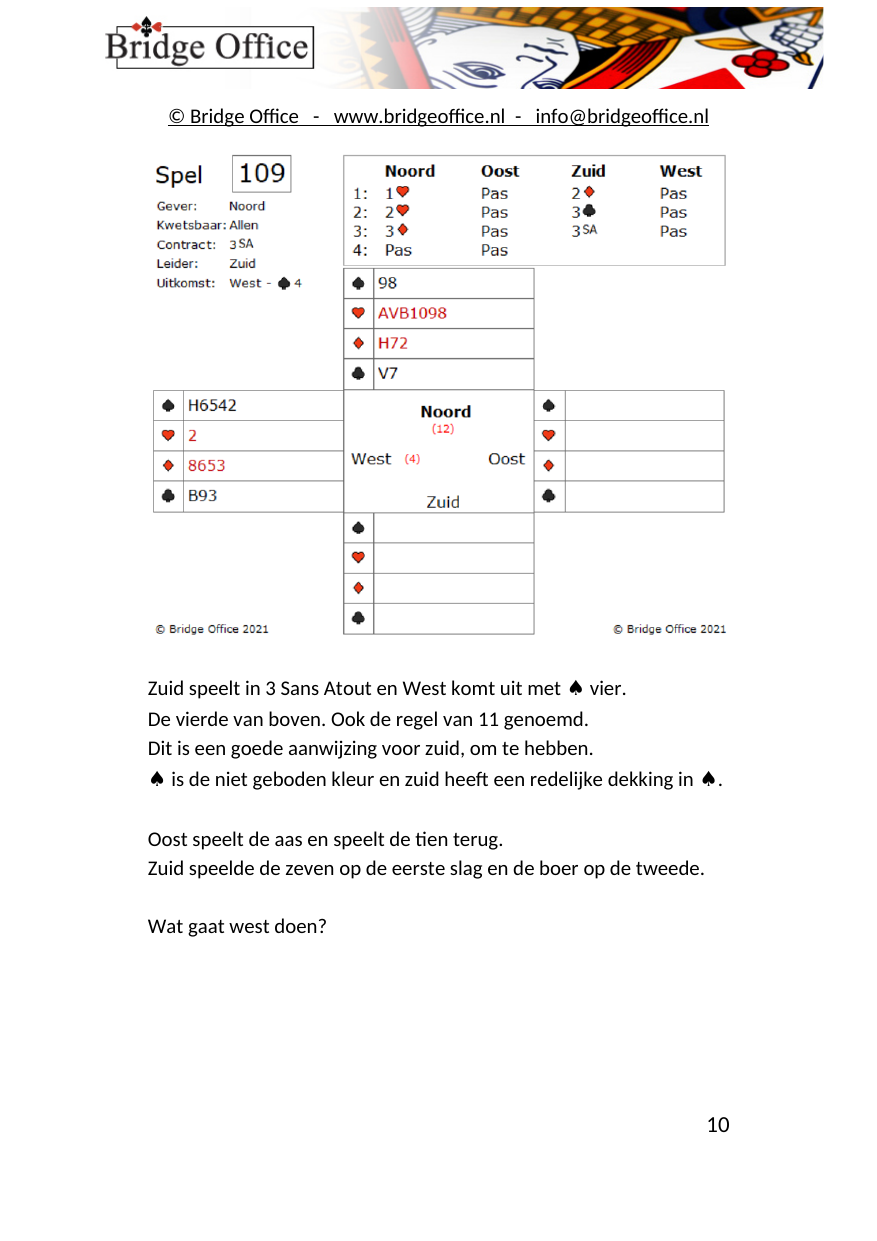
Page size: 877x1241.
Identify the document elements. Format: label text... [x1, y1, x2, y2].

picture [78, 7, 824, 89]
text Zuid speelde de zeven op de eerste slag en de boer op de tweede. [148, 855, 729, 881]
picture [147, 147, 730, 640]
text Oost speelt de aas en speelt de tien terug. [148, 826, 729, 851]
text De vierde van boven. Ook de regel van 11 genoemd. [148, 706, 729, 731]
text Wat gaat west doen? [148, 913, 729, 939]
text ♠ is de niet geboden kleur en zuid heeft een redelijke dekking in ♠. [148, 764, 729, 793]
text Zuid speelt in 3 Sans Atout en West komt uit met ♠ vier. [148, 673, 729, 702]
text Dit is een goede aanwijzing voor zuid, om te hebben. [148, 735, 729, 760]
